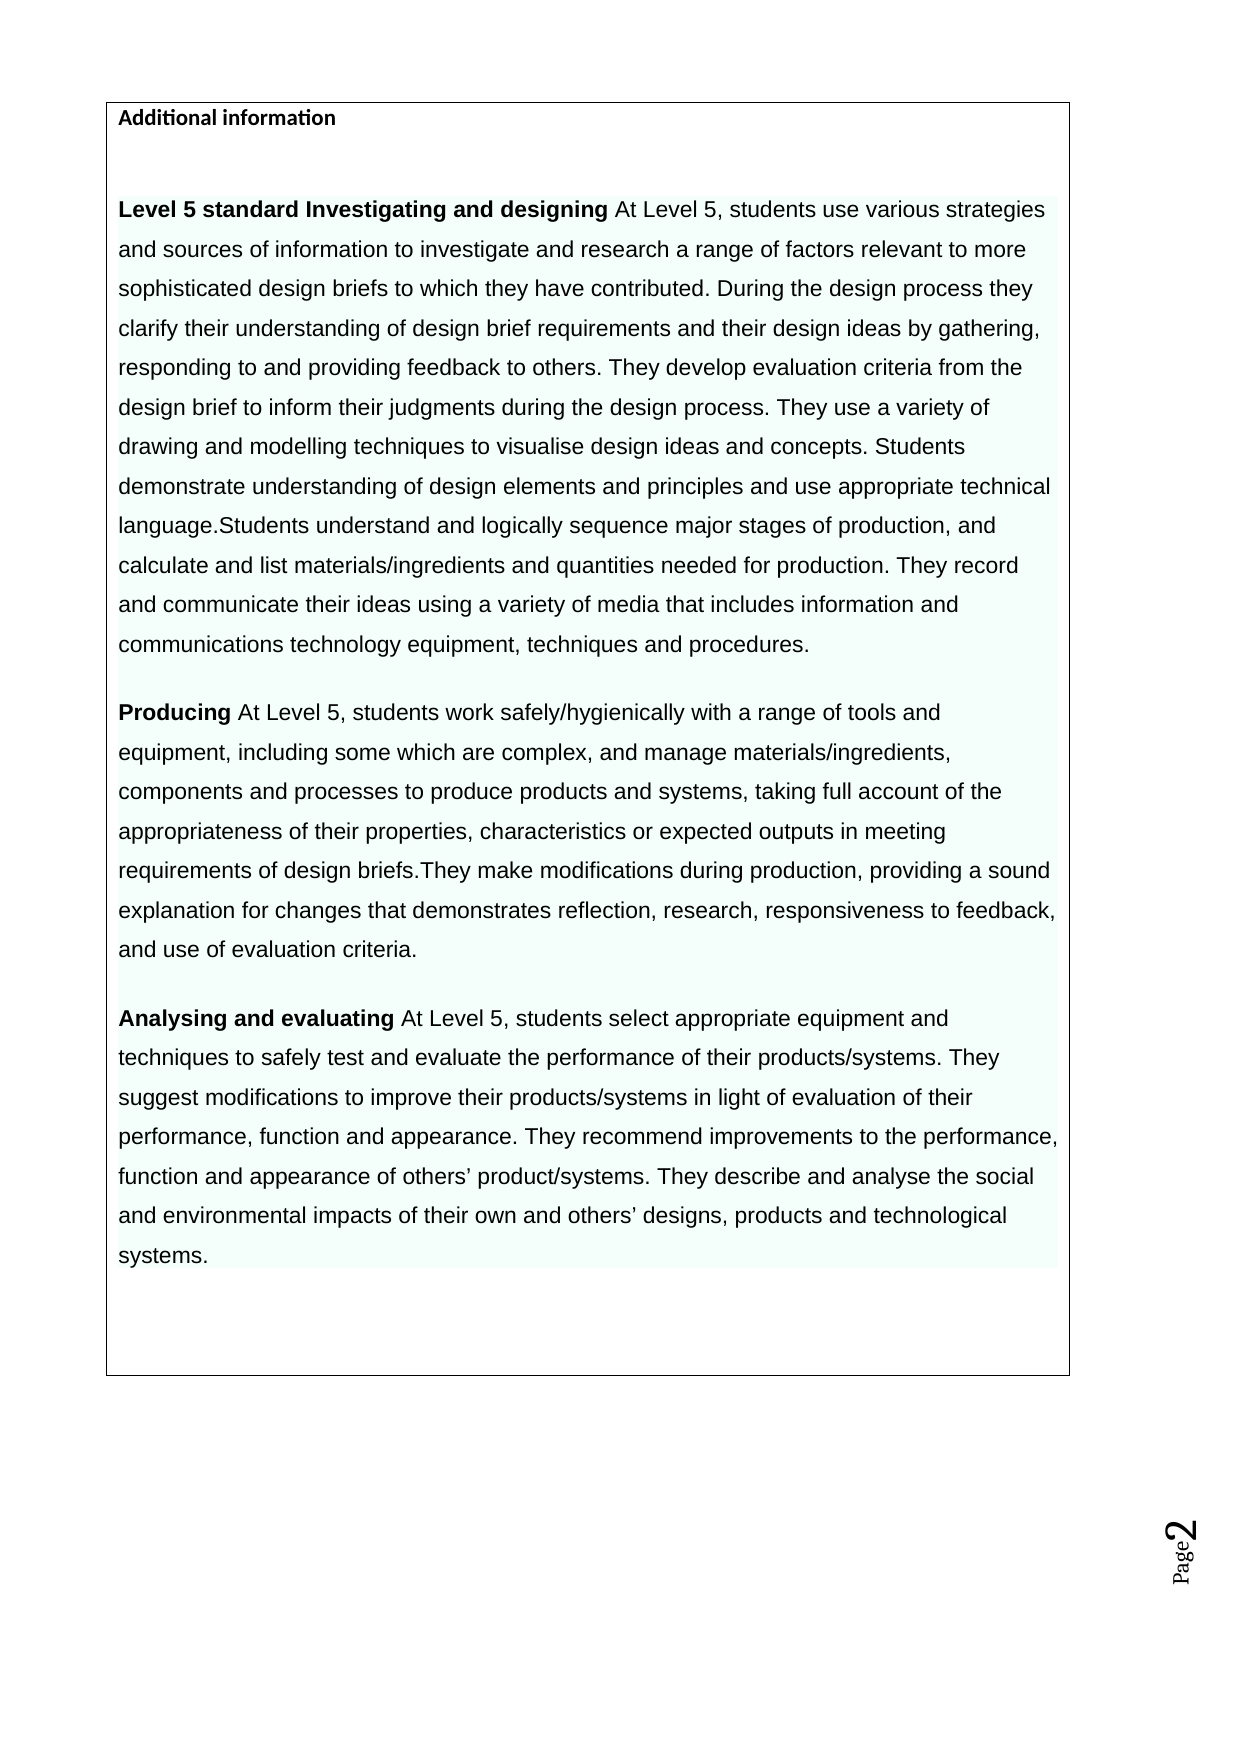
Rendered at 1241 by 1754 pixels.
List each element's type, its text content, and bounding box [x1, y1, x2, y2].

table_cell Additional information Level 5 standard Investigating and designing At Level 5, students use various strategies and sources of information to investigate and research a range of factors relevant to more sophisticated design briefs to which they have contributed. During the design process they clarify their understanding of design brief requirements and their design ideas by gathering, responding to and providing feedback to others. They develop evaluation criteria from the design brief to inform their judgments during the design process. They use a variety of drawing and modelling techniques to visualise design ideas and concepts. Students demonstrate understanding of design elements and principles and use appropriate technical language.Students understand and logically sequence major stages of production, and calculate and list materials/ingredients and quantities needed for production. They record and communicate their ideas using a variety of media that includes information and communications technology equipment, techniques and procedures. Producing At Level 5, students work safely/hygienically with a range of tools and equipment, including some which are complex, and manage materials/ingredients, components and processes to produce products and systems, taking full account of the appropriateness of their properties, characteristics or expected outputs in meeting requirements of design briefs.They make modifications during production, providing a sound explanation for changes that demonstrates reflection, research, responsiveness to feedback, and use of evaluation criteria. Analysing and evaluating At Level 5, students select appropriate equipment and techniques to safely test and evaluate the performance of their products/systems. They suggest modifications to improve their products/systems in light of evaluation of their performance, function and appearance. They recommend improvements to the performance, function and appearance of others’ product/systems. They describe and analyse the social and environmental impacts of their own and others’ designs, products and technological systems. [107, 103, 1069, 1374]
